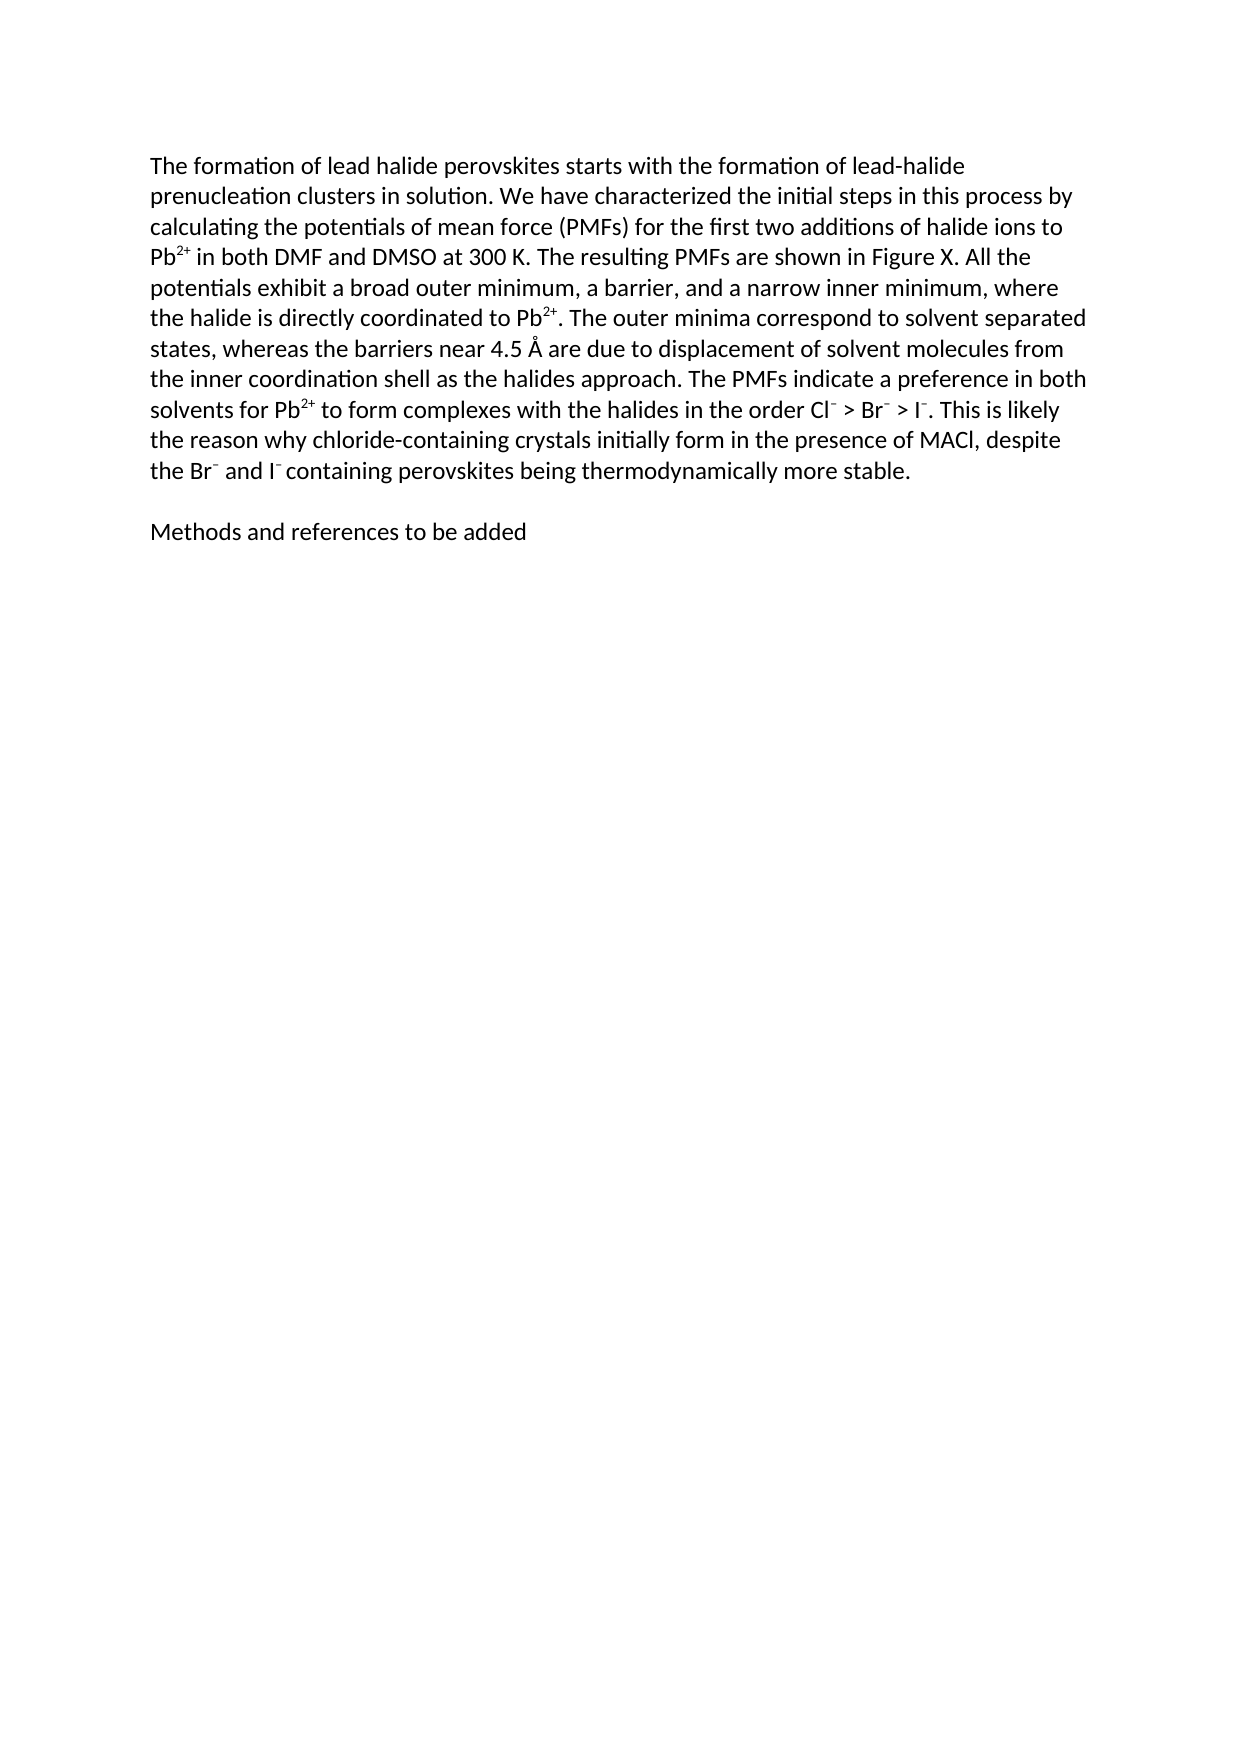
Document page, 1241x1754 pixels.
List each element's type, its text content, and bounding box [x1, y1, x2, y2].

text Methods and references to be added [150, 516, 1090, 547]
text The formation of lead halide perovskites starts with the formation of lead-halide prenucleation clusters in solution. We have characterized the initial steps in this process by calculating the potentials of mean force (PMFs) for the first two additions of halide ions to Pb2+ in both DMF and DMSO at 300 K. The resulting PMFs are shown in Figure X. All the potentials exhibit a broad outer minimum, a barrier, and a narrow inner minimum, where the halide is directly coordinated to Pb2+. The outer minima correspond to solvent separated states, whereas the barriers near 4.5 Å are due to displacement of solvent molecules from the inner coordination shell as the halides approach. The PMFs indicate a preference in both solvents for Pb2+ to form complexes with the halides in the order Cl– > Br– > I–. This is likely the reason why chloride-containing crystals initially form in the presence of MACl, despite the Br– and I– containing perovskites being thermodynamically more stable. [150, 150, 1090, 486]
